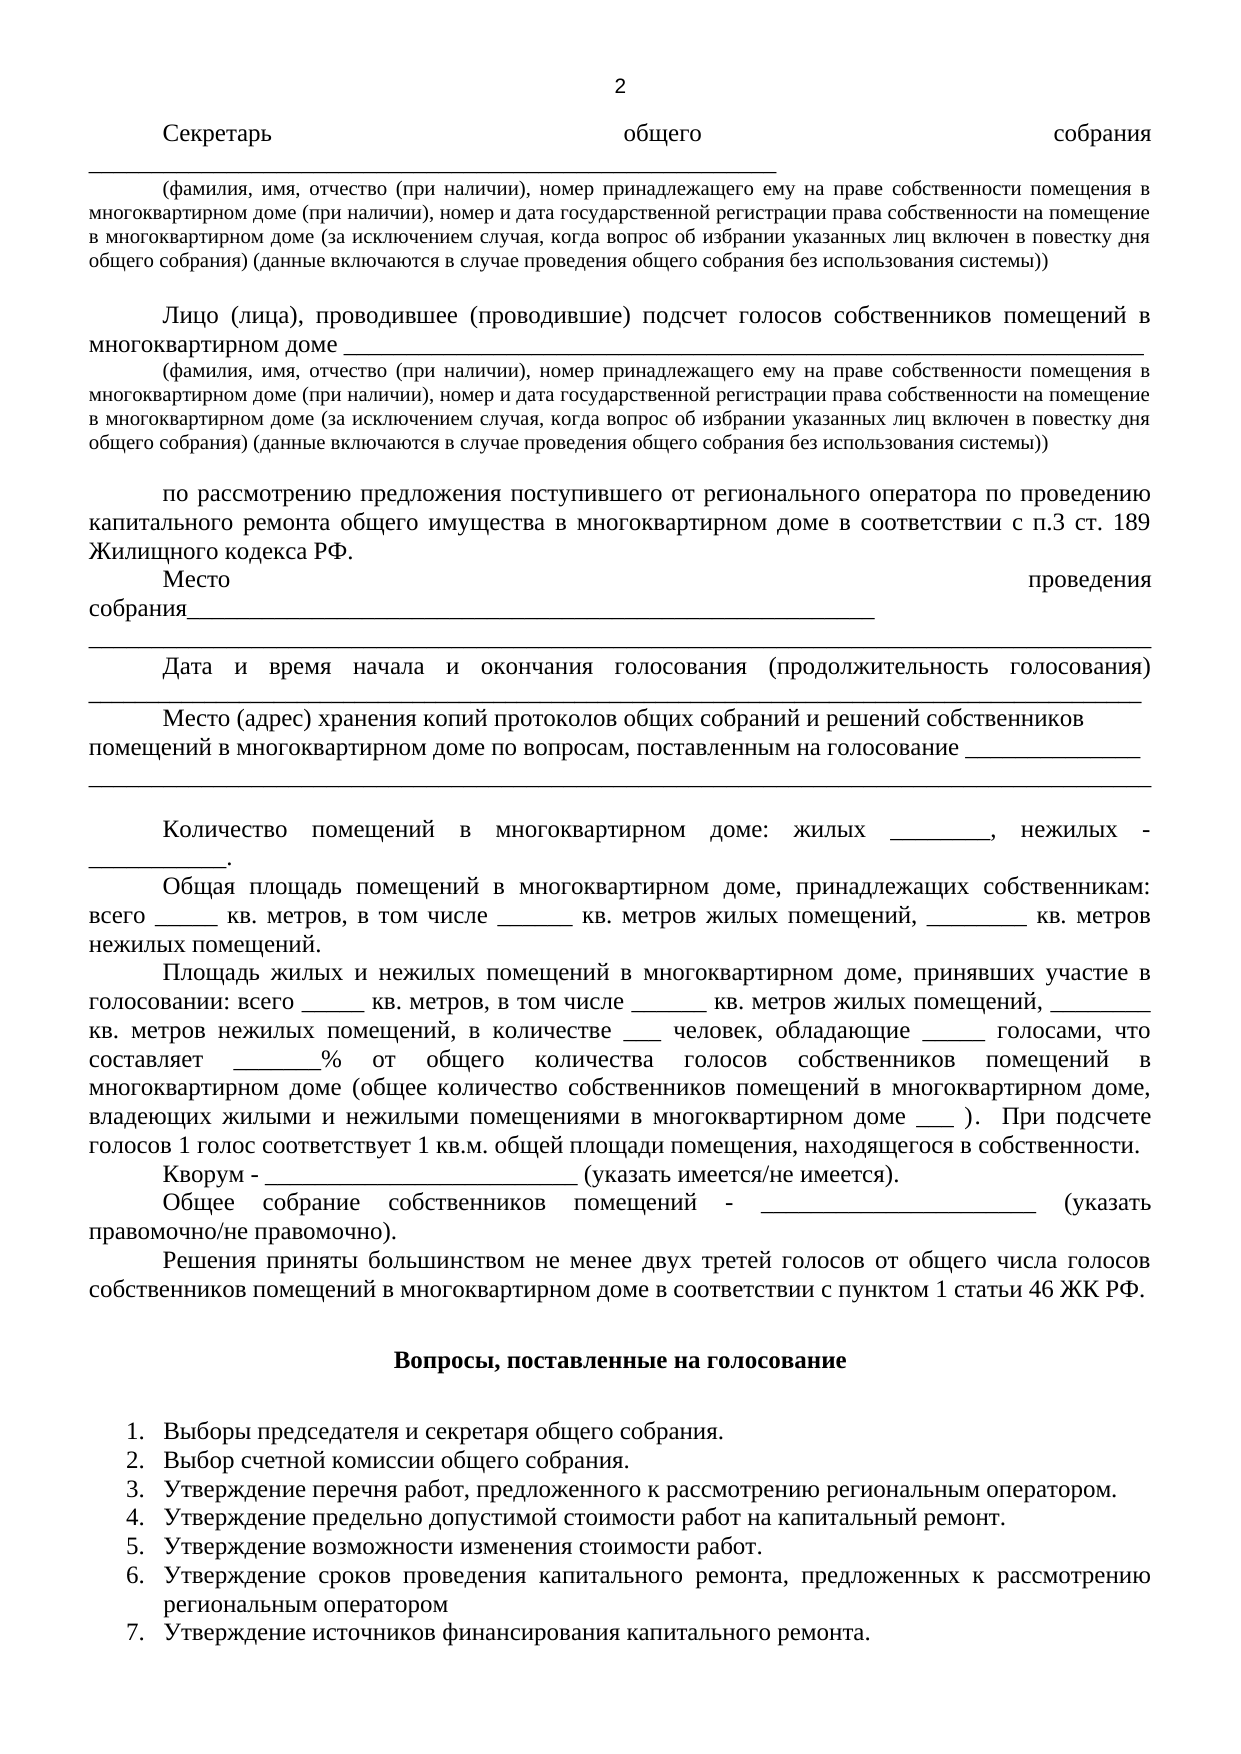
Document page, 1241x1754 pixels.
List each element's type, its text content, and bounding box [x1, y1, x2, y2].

text Общая площадь помещений в многоквартирном доме, принадлежащих собственникам: всего _____ кв. метров, в том числе ______ кв. метров жилых помещений, ________ кв. метров нежилых помещений. [89, 871, 1152, 957]
list Утверждение возможности изменения стоимости работ. [126, 1531, 1152, 1560]
text Дата и время начала и окончания голосования (продолжительность голосования) ___________________________________________________________________________________________ [89, 651, 1152, 703]
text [89, 176, 1152, 272]
list Выборы председателя и секретаря общего собрания. [126, 1416, 1152, 1445]
text _____________________________________________________________________________________ [89, 622, 1152, 651]
list Утверждение перечня работ, предложенного к рассмотрению региональным оператором. [126, 1474, 1152, 1502]
list Утверждение источников финансирования капитального ремонта. [126, 1617, 1152, 1646]
text Площадь жилых и нежилых помещений в многоквартирном доме, принявших участие в голосовании: всего _____ кв. метров, в том числе ______ кв. метров жилых помещений, ________ кв. метров нежилых помещений, в количестве ___ человек, обладающие _____ голосами, что составляет _______% от общего количества голосов собственников помещений в многоквартирном доме (общее количество собственников помещений в многоквартирном доме, владеющих жилыми и нежилыми помещениями в многоквартирном доме ___ ). При подсчете голосов 1 голос соответствует 1 кв.м. общей площади помещения, находящегося в собственности. [89, 957, 1152, 1159]
text Вопросы, поставленные на голосование [89, 1345, 1152, 1374]
text Лицо (лица), проводившее (проводившие) подсчет голосов собственников помещений в многоквартирном доме ________________________________________________________________ [89, 301, 1152, 358]
text Кворум - _________________________ (указать имеется/не имеется). [89, 1159, 1152, 1187]
text Количество помещений в многоквартирном доме: жилых ________, нежилых - ___________. [89, 814, 1152, 871]
text Место проведения собрания_______________________________________________________ [89, 564, 1152, 622]
text Общее собрание собственников помещений - ______________________ (указать правомочно/не правомочно). [89, 1187, 1152, 1245]
list Утверждение предельно допустимой стоимости работ на капитальный ремонт. [126, 1502, 1152, 1531]
text по рассмотрению предложения поступившего от регионального оператора по проведению капитального ремонта общего имущества в многоквартирном доме в соответствии с п.3 ст. 189 Жилищного кодекса РФ. [89, 478, 1152, 564]
text Решения приняты большинством не менее двух третей голосов от общего числа голосов собственников помещений в многоквартирном доме в соответствии с пунктом 1 статьи 46 ЖК РФ. [89, 1245, 1152, 1302]
text Секретарь общего собрания _______________________________________________________ [89, 118, 1152, 176]
list Утверждение сроков проведения капитального ремонта, предложенных к рассмотрению региональным оператором [126, 1560, 1152, 1617]
list Выбор счетной комиссии общего собрания. [126, 1445, 1152, 1474]
text Место (адрес) хранения копий протоколов общих собраний и решений собственников помещений в многоквартирном доме по вопросам, поставленным на голосование ______________ _____________________________________________________________________________________ [89, 703, 1152, 790]
